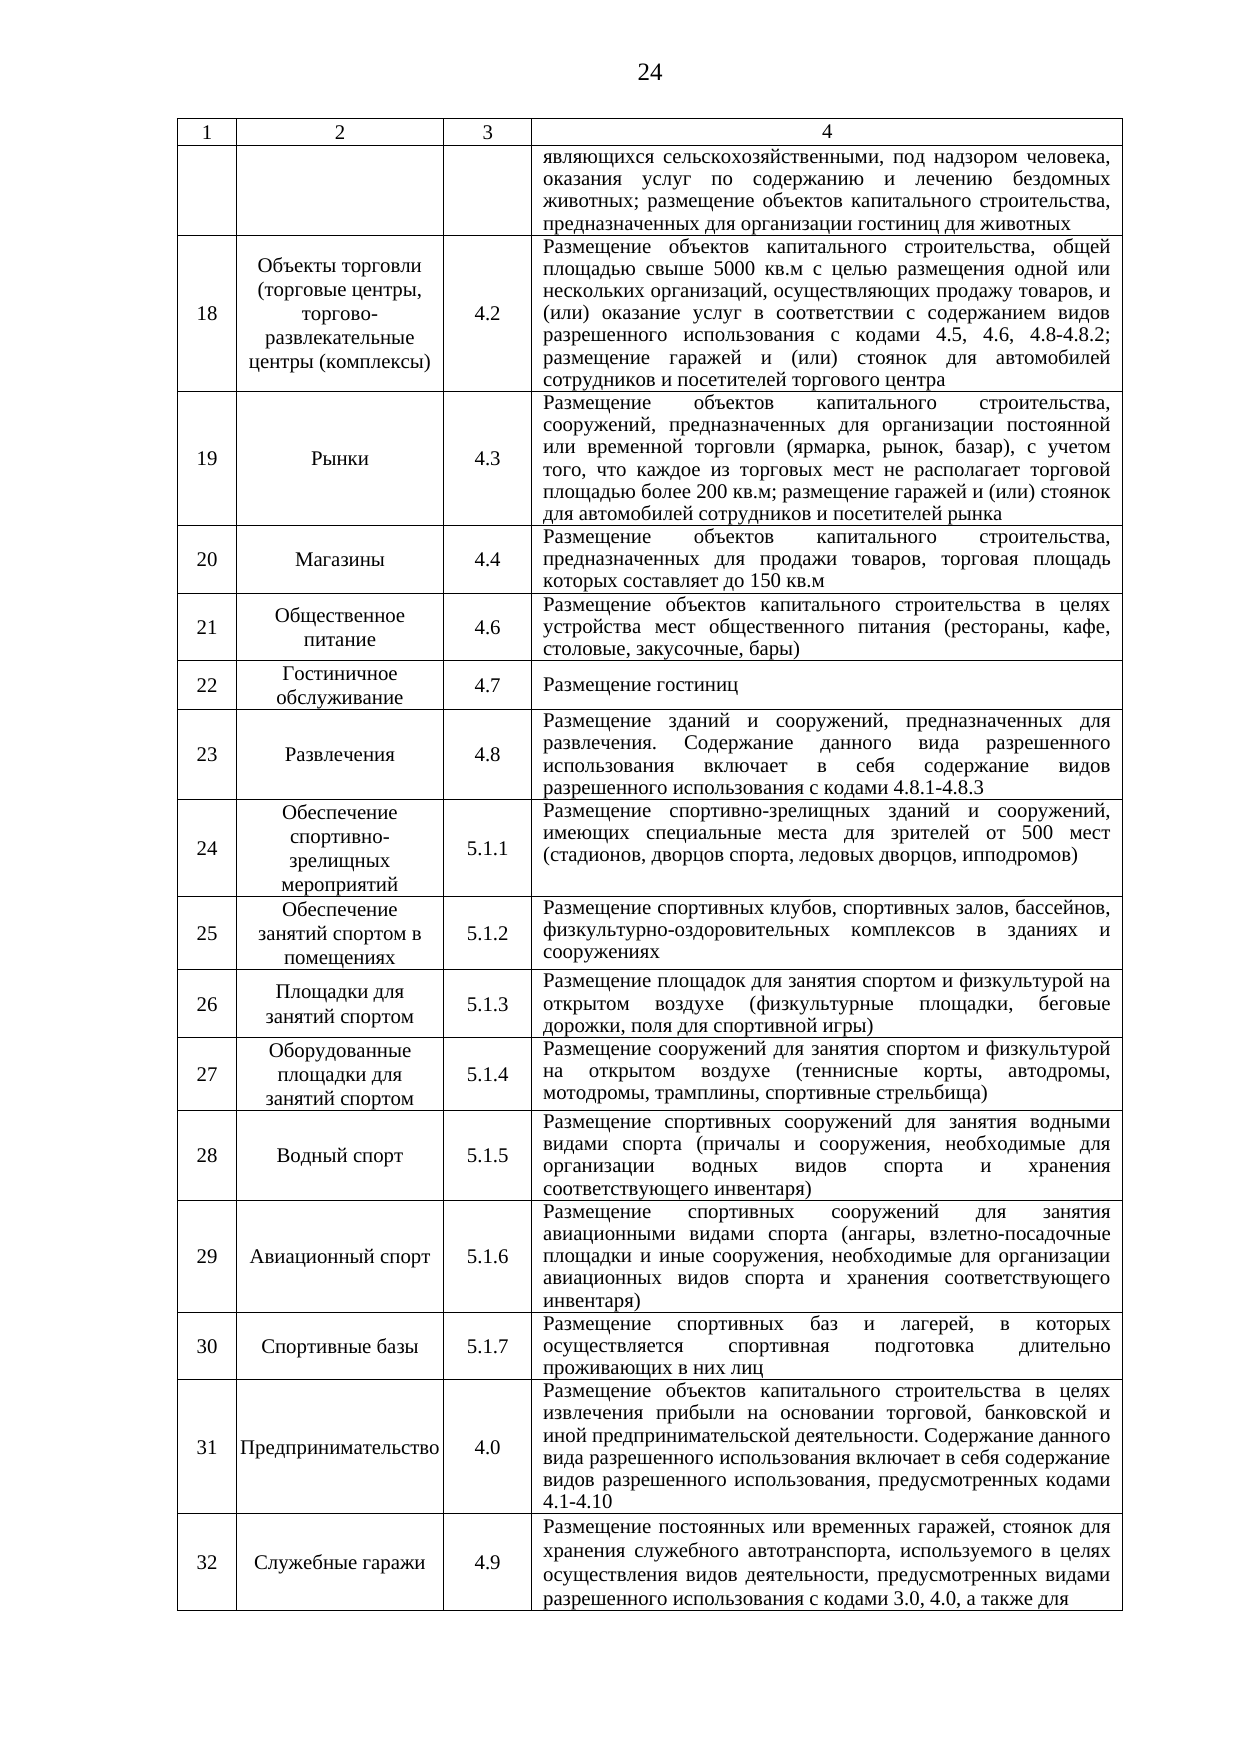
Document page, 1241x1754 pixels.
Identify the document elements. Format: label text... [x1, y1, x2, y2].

table_cell Обеспечение занятий спортом в помещениях [237, 897, 443, 969]
table_cell 22 [178, 661, 236, 709]
table_cell 5.1.4 [444, 1038, 531, 1110]
table_cell Размещение площадок для занятия спортом и физкультурой на открытом воздухе (физкультурные площадки, беговые дорожки, поля для спортивной игры) [532, 970, 1122, 1037]
table_cell 23 [178, 710, 236, 799]
table_cell Размещение спортивных клубов, спортивных залов, бассейнов, физкультурно-оздоровительных комплексов в зданиях и сооружениях [532, 897, 1122, 969]
table_cell 5.1.7 [444, 1313, 531, 1379]
table_cell 2 [237, 119, 443, 145]
table_cell Размещение объектов капитального строительства в целях устройства мест общественного питания (рестораны, кафе, столовые, закусочные, бары) [532, 594, 1122, 660]
table_cell [237, 146, 443, 234]
table_cell Размещение спортивных сооружений для занятия авиационными видами спорта (ангары, взлетно-посадочные площадки и иные сооружения, необходимые для организации авиационных видов спорта и хранения соответствующего инвентаря) [532, 1201, 1122, 1312]
table_cell являющихся сельскохозяйственными, под надзором человека, оказания услуг по содержанию и лечению бездомных животных; размещение объектов капитального строительства, предназначенных для организации гостиниц для животных [532, 146, 1122, 234]
table_cell 5.1.3 [444, 970, 531, 1037]
table_cell Размещение сооружений для занятия спортом и физкультурой на открытом воздухе (теннисные корты, автодромы, мотодромы, трамплины, спортивные стрельбища) [532, 1038, 1122, 1110]
table_cell 4.2 [444, 236, 531, 391]
table_cell Общественное питание [237, 594, 443, 660]
table_cell 3 [444, 119, 531, 145]
table_cell 5.1.5 [444, 1111, 531, 1200]
table_cell Гостиничное обслуживание [237, 661, 443, 709]
table_cell 4.9 [444, 1514, 531, 1610]
table_cell 21 [178, 594, 236, 660]
table_cell 29 [178, 1201, 236, 1312]
table_cell 25 [178, 897, 236, 969]
table_cell Магазины [237, 526, 443, 592]
table_cell Оборудованные площадки для занятий спортом [237, 1038, 443, 1110]
table_cell Размещение спортивных баз и лагерей, в которых осуществляется спортивная подготовка длительно проживающих в них лиц [532, 1313, 1122, 1379]
table_cell Размещение постоянных или временных гаражей, стоянок для хранения служебного автотранспорта, используемого в целях осуществления видов деятельности, предусмотренных видами разрешенного использования с кодами 3.0, 4.0, а также для [532, 1514, 1122, 1610]
table_cell [444, 146, 531, 234]
table_cell 32 [178, 1514, 236, 1610]
table_cell Спортивные базы [237, 1313, 443, 1379]
table_cell Размещение зданий и сооружений, предназначенных для развлечения. Содержание данного вида разрешенного использования включает в себя содержание видов разрешенного использования с кодами 4.8.1-4.8.3 [532, 710, 1122, 799]
table_cell 4.3 [444, 392, 531, 525]
table_cell 28 [178, 1111, 236, 1200]
table_cell Размещение спортивно-зрелищных зданий и сооружений, имеющих специальные места для зрителей от 500 мест (стадионов, дворцов спорта, ледовых дворцов, ипподромов) [532, 800, 1122, 896]
table_cell Водный спорт [237, 1111, 443, 1200]
table_cell Размещение объектов капитального строительства, общей площадью свыше 5000 кв.м с целью размещения одной или нескольких организаций, осуществляющих продажу товаров, и (или) оказание услуг в соответствии с содержанием видов разрешенного использования с кодами 4.5, 4.6, 4.8-4.8.2; размещение гаражей и (или) стоянок для автомобилей сотрудников и посетителей торгового центра [532, 236, 1122, 391]
table_cell 1 [178, 119, 236, 145]
table_cell Площадки для занятий спортом [237, 970, 443, 1037]
table_cell 5.1.6 [444, 1201, 531, 1312]
table_cell Размещение объектов капитального строительства, сооружений, предназначенных для организации постоянной или временной торговли (ярмарка, рынок, базар), с учетом того, что каждое из торговых мест не располагает торговой площадью более 200 кв.м; размещение гаражей и (или) стоянок для автомобилей сотрудников и посетителей рынка [532, 392, 1122, 525]
table_cell 31 [178, 1380, 236, 1513]
table_cell 4.6 [444, 594, 531, 660]
table_cell 5.1.1 [444, 800, 531, 896]
table_cell 20 [178, 526, 236, 592]
table_cell Размещение объектов капитального строительства в целях извлечения прибыли на основании торговой, банковской и иной предпринимательской деятельности. Содержание данного вида разрешенного использования включает в себя содержание видов разрешенного использования, предусмотренных кодами 4.1-4.10 [532, 1380, 1122, 1513]
table_cell Обеспечение спортивно-зрелищных мероприятий [237, 800, 443, 896]
table_cell Размещение объектов капитального строительства, предназначенных для продажи товаров, торговая площадь которых составляет до 150 кв.м [532, 526, 1122, 592]
table_cell Размещение гостиниц [532, 661, 1122, 709]
table_cell Служебные гаражи [237, 1514, 443, 1610]
table_cell 18 [178, 236, 236, 391]
table_cell 4.4 [444, 526, 531, 592]
table_cell [178, 146, 236, 234]
table_cell 4 [532, 119, 1122, 145]
table_cell 27 [178, 1038, 236, 1110]
table_cell 30 [178, 1313, 236, 1379]
table_cell 5.1.2 [444, 897, 531, 969]
table_cell Развлечения [237, 710, 443, 799]
table_cell Рынки [237, 392, 443, 525]
table_cell 4.0 [444, 1380, 531, 1513]
table_cell Размещение спортивных сооружений для занятия водными видами спорта (причалы и сооружения, необходимые для организации водных видов спорта и хранения соответствующего инвентаря) [532, 1111, 1122, 1200]
table_cell 4.8 [444, 710, 531, 799]
table_cell 24 [178, 800, 236, 896]
table_cell 26 [178, 970, 236, 1037]
table_cell 4.7 [444, 661, 531, 709]
table_cell Предпринимательство [237, 1380, 443, 1513]
table_cell 19 [178, 392, 236, 525]
table_cell Объекты торговли (торговые центры, торгово-развлекательные центры (комплексы) [237, 236, 443, 391]
table_cell Авиационный спорт [237, 1201, 443, 1312]
